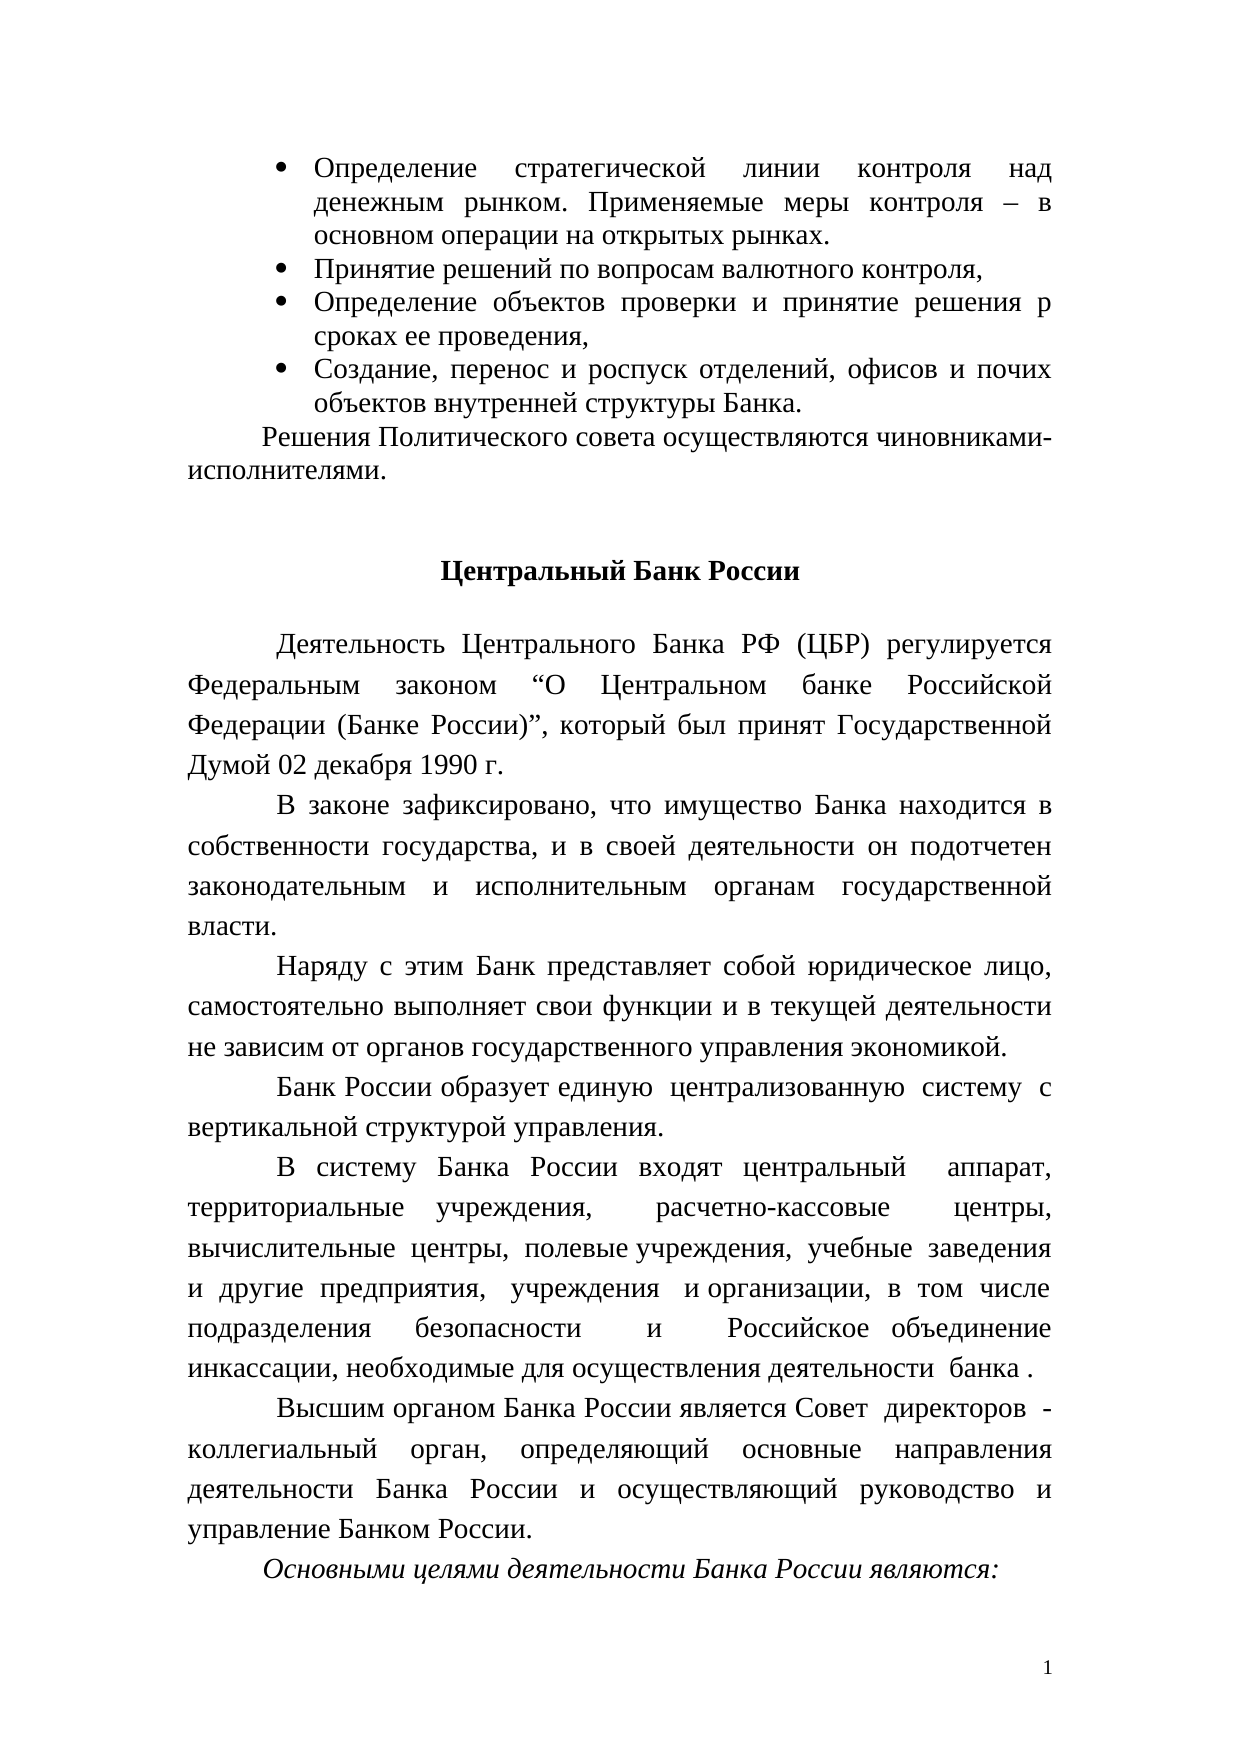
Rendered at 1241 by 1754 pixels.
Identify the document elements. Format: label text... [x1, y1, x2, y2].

subtitle Центральный Банк России [187, 553, 1053, 586]
text В законе зафиксировано, что имущество Банка находится в собственности государства, и в своей деятельности он подотчетен законодательным и исполнительным органам государственной власти. [187, 787, 1053, 942]
text Наряду с этим Банк представляет собой юридическое лицо, самостоятельно выполняет свои функции и в текущей деятельности не зависим от органов государственного управления экономикой. [187, 948, 1053, 1062]
list Определение стратегической линии контроля над денежным рынком. Применяемые меры контроля – в основном операции на открытых рынках. [276, 150, 1053, 251]
list Определение объектов проверки и принятие решения р сроках ее проведения, [276, 284, 1053, 352]
text Решения Политического совета осуществляются чиновниками-исполнителями. [187, 419, 1053, 486]
text Банк России образует единую централизованную систему с вертикальной структурой управления. [187, 1069, 1053, 1143]
list Создание, перенос и роспуск отделений, офисов и почих объектов внутренней структуры Банка. [276, 352, 1053, 419]
list Принятие решений по вопросам валютного контроля, [276, 251, 1053, 284]
text В систему Банка России входят центральный аппарат, территориальные учреждения, расчетно-кассовые центры, вычислительные центры, полевые учреждения, учебные заведения и другие предприятия, учреждения и организации, в том числе подразделения безопасности и Российское объединение инкассации, необходимые для осуществления деятельности банка . [187, 1149, 1053, 1384]
text Высшим органом Банка России является Совет директоров - коллегиальный орган, определяющий основные направления деятельности Банка России и осуществляющий руководство и управление Банком России. [187, 1391, 1053, 1545]
text Деятельность Центрального Банка РФ (ЦБР) регулируется Федеральным законом “О Центральном банке Российской Федерации (Банке России)”, который был принят Государственной Думой 02 декабря 1990 г. [187, 627, 1053, 781]
text Основными целями деятельности Банка России являются: [187, 1551, 1053, 1585]
